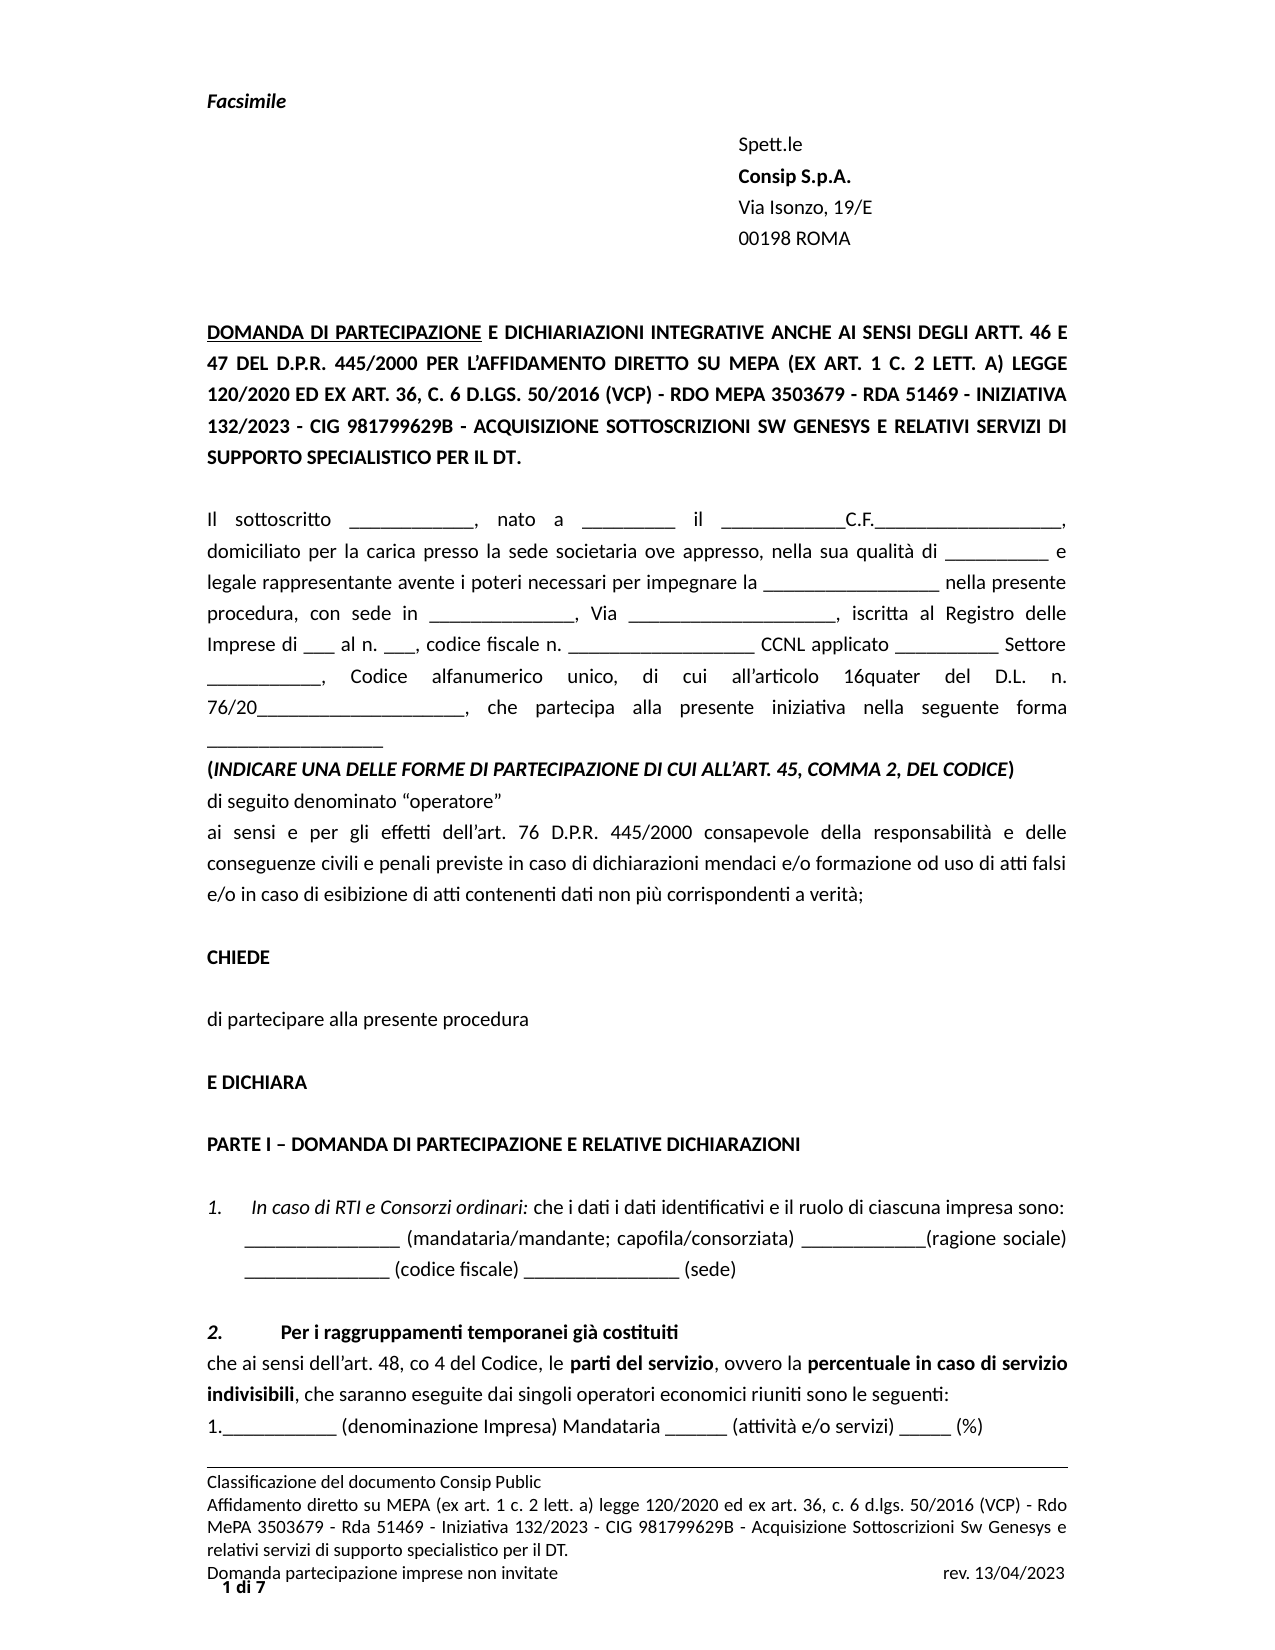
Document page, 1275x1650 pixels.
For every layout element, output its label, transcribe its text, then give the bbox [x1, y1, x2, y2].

text di seguito denominato “operatore” [207, 783, 1068, 814]
text PARTE I – DOMANDA DI PARTECIPAZIONE E RELATIVE DICHIARAZIONI [207, 1127, 1068, 1158]
text Spett.le [738, 127, 1068, 158]
text Facsimile [207, 89, 1068, 114]
text (indicare una delle forme di partecipazione di cui all’art. 45, comma 2, del codice) [207, 752, 1068, 783]
text Il sottoscritto ____________, nato a _________ il ____________C.F.__________________, domiciliato per la carica presso la sede societaria ove appresso, nella sua qualità di __________ e legale rappresentante avente i poteri necessari per impegnare la _________________ nella presente procedura, con sede in ______________, Via ____________________, iscritta al Registro delle Imprese di ___ al n. ___, codice fiscale n. __________________ CCNL applicato __________ Settore ___________, Codice alfanumerico unico, di cui all’articolo 16quater del D.L. n. 76/20____________________, che partecipa alla presente iniziativa nella seguente forma _________________ [207, 502, 1068, 752]
text Via Isonzo, 19/E [738, 189, 1068, 221]
text DOMANDA di partecipazione e dichiariazioni integrative ANCHE AI SENSI DEGLI ARTT. 46 E 47 DEL D.P.R. 445/2000 PER L’Affidamento diretto su MEPA (ex art. 1 c. 2 lett. a) legge 120/2020 ed ex art. 36, c. 6 d.lgs. 50/2016 (VCP) - Rdo MePA 3503679 - Rda 51469 - Iniziativa 132/2023 - CIG 981799629B - Acquisizione Sottoscrizioni Sw Genesys e relativi servizi di supporto specialistico per il DT. [207, 314, 1068, 471]
text chiede [207, 939, 1068, 971]
text di partecipare alla presente procedura [207, 1002, 1068, 1033]
list 1.___________ (denominazione Impresa) Mandataria ______ (attività e/o servizi) _____ (%) [207, 1408, 1068, 1439]
text che ai sensi dell’art. 48, co 4 del Codice, le parti del servizio, ovvero la percentuale in caso di servizio indivisibili, che saranno eseguite dai singoli operatori economici riuniti sono le seguenti: [207, 1346, 1068, 1408]
text E DICHIARA [207, 1064, 1068, 1096]
text 00198 ROMA [738, 221, 1068, 252]
list Per i raggruppamenti temporanei già costituiti [207, 1314, 1068, 1346]
text Consip S.p.A. [738, 158, 1068, 189]
text _______________ (mandataria/mandante; capofila/consorziata) ____________(ragione sociale) ______________ (codice fiscale) _______________ (sede) [244, 1221, 1068, 1283]
text ai sensi e per gli effetti dell’art. 76 D.P.R. 445/2000 consapevole della responsabilità e delle conseguenze civili e penali previste in caso di dichiarazioni mendaci e/o formazione od uso di atti falsi e/o in caso di esibizione di atti contenenti dati non più corrispondenti a verità; [207, 814, 1068, 908]
list In caso di RTI e Consorzi ordinari: che i dati i dati identificativi e il ruolo di ciascuna impresa sono: [207, 1189, 1068, 1221]
